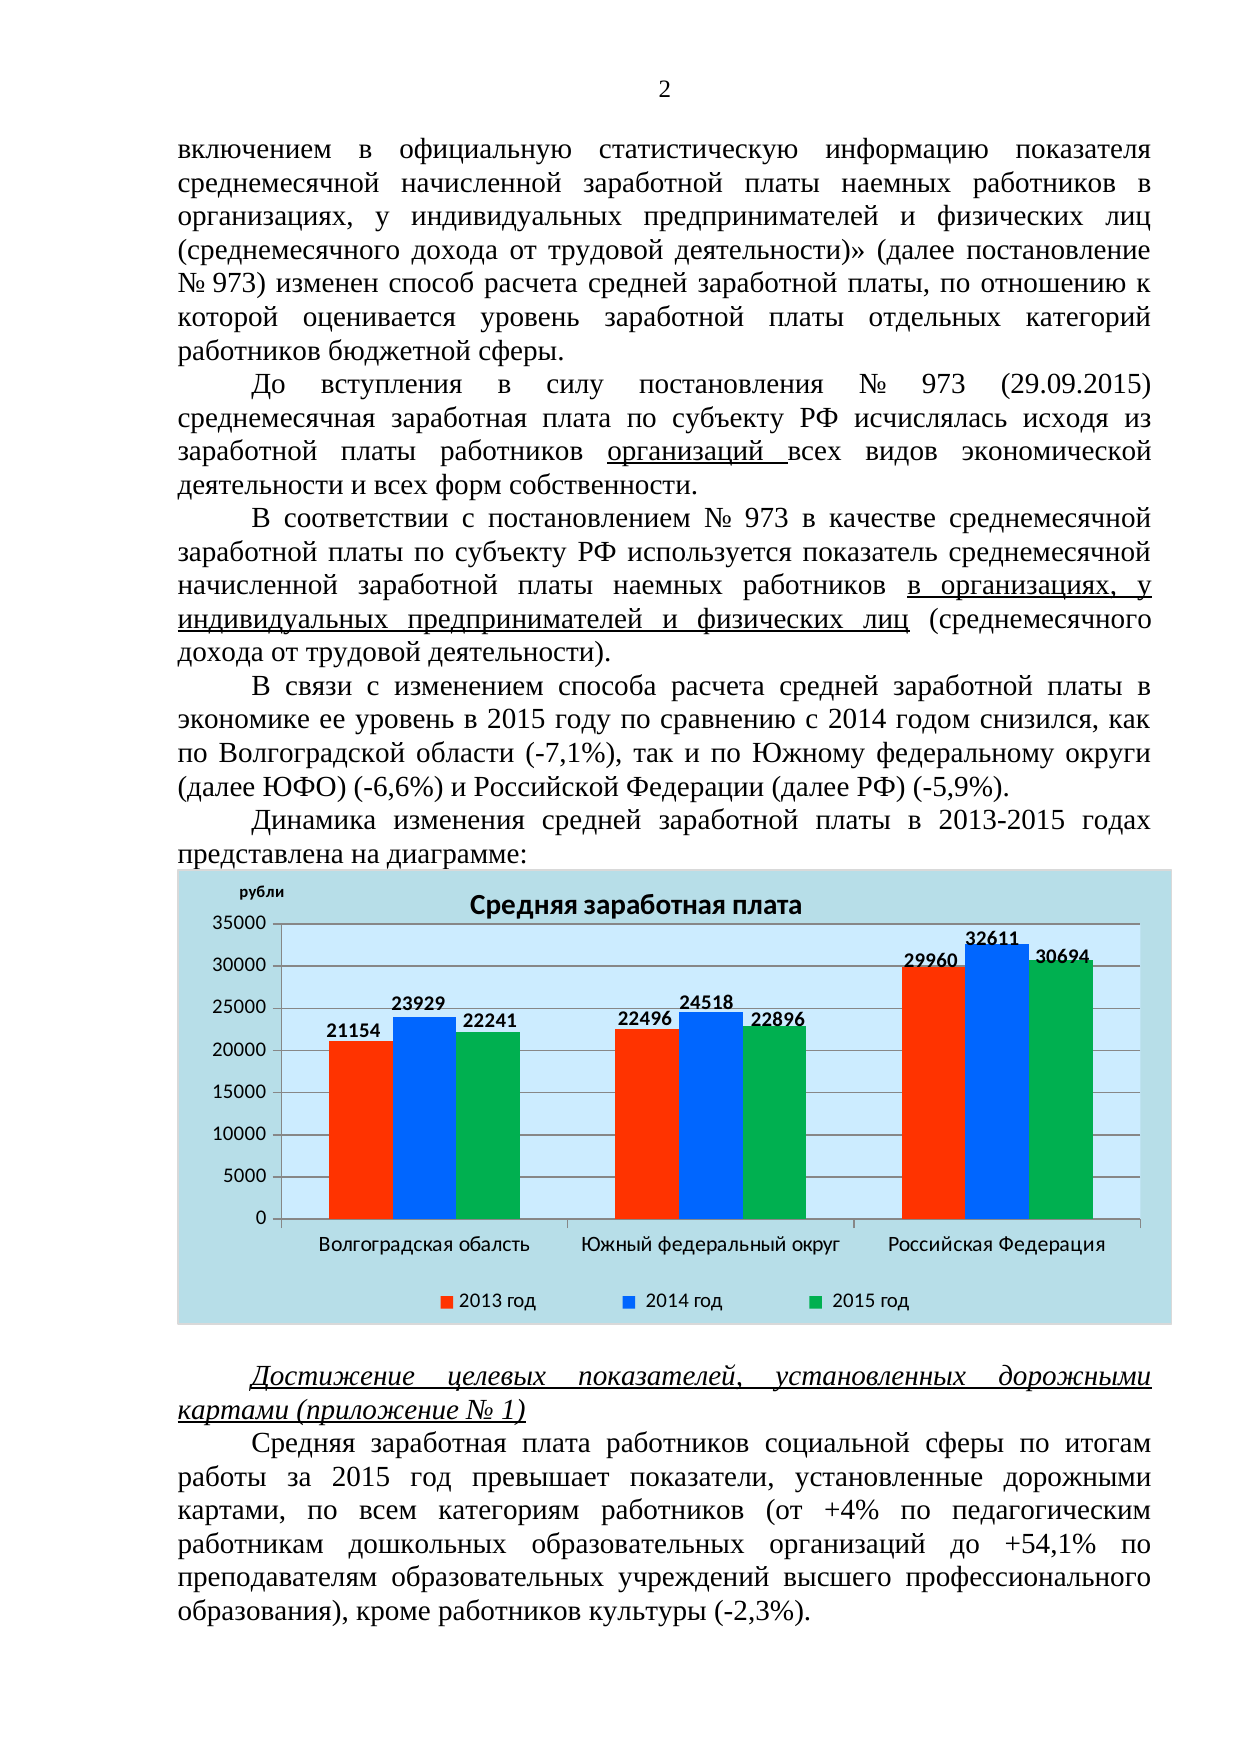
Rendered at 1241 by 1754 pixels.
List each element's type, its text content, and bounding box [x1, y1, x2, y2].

text Достижение целевых показателей, установленных дорожными картами (приложение № 1) [177, 1358, 1152, 1425]
text До вступления в силу постановления № 973 (29.09.2015) среднемесячная заработная плата по субъекту РФ исчислялась исходя из заработной платы работников организаций всех видов экономической деятельности и всех форм собственности. [177, 366, 1152, 500]
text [177, 131, 1152, 366]
text Средняя заработная плата работников социальной сферы по итогам работы за 2015 год превышает показатели, установленные дорожными картами, по всем категориям работников (от +4% по педагогическим работникам дошкольных образовательных организаций до +54,1% по преподавателям образовательных учреждений высшего профессионального образования), кроме работников культуры (-2,3%). [177, 1425, 1152, 1627]
text В связи с изменением способа расчета средней заработной платы в экономике ее уровень в 2015 году по сравнению с 2014 годом снизился, как по Волгоградской области (-7,1%), так и по Южному федеральному округи (далее ЮФО) (-6,6%) и Российской Федерации (далее РФ) (-5,9%). [177, 668, 1152, 802]
text Динамика изменения средней заработной платы в 2013-2015 годах представлена на диаграмме: [177, 802, 1152, 869]
text В соответствии с постановлением № 973 в качестве среднемесячной заработной платы по субъекту РФ используется показатель среднемесячной начисленной заработной платы наемных работников в организациях, у индивидуальных предпринимателей и физических лиц (среднемесячного дохода от трудовой деятельности). [177, 500, 1152, 668]
